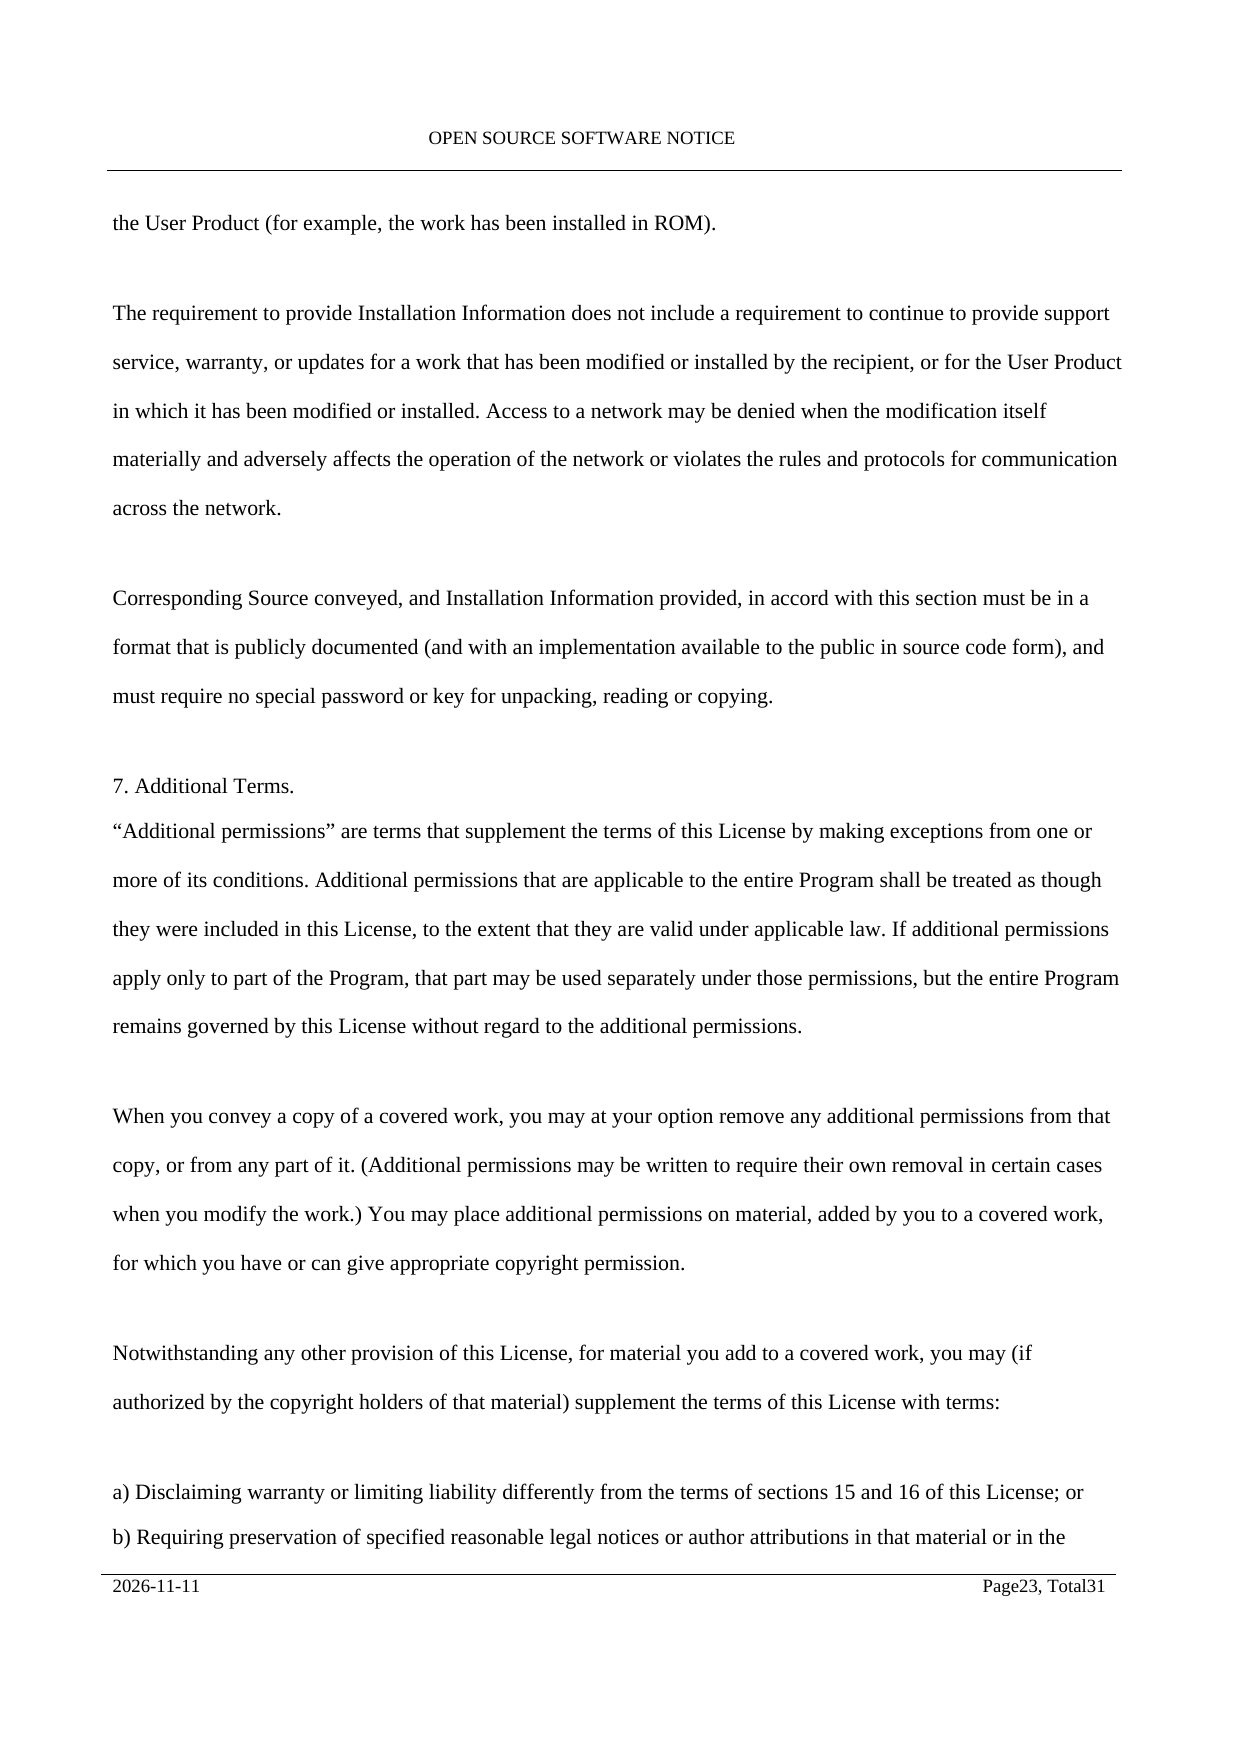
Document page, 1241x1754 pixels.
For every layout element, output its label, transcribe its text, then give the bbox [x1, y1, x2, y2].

text a) Disclaiming warranty or limiting liability differently from the terms of sections 15 and 16 of this License; or [112, 1475, 1128, 1508]
text “Additional permissions” are terms that supplement the terms of this License by making exceptions from one or more of its conditions. Additional permissions that are applicable to the entire Program shall be treated as though they were included in this License, to the extent that they are valid under applicable law. If additional permissions apply only to part of the Program, that part may be used separately under those permissions, but the entire Program remains governed by this License without regard to the additional permissions. [112, 814, 1128, 1042]
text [112, 206, 1128, 239]
text Notwithstanding any other provision of this License, for material you add to a covered work, you may (if authorized by the copyright holders of that material) supplement the terms of this License with terms: [112, 1336, 1128, 1417]
text When you convey a copy of a covered work, you may at your option remove any additional permissions from that copy, or from any part of it. (Additional permissions may be written to require their own removal in certain cases when you modify the work.) You may place additional permissions on material, added by you to a covered work, for which you have or can give appropriate copyright permission. [112, 1100, 1128, 1278]
text Corresponding Source conveyed, and Installation Information provided, in accord with this section must be in a format that is publicly documented (and with an implementation available to the public in source code form), and must require no special password or key for unpacking, reading or copying. [112, 582, 1128, 712]
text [112, 1520, 1128, 1553]
text 7. Additional Terms. [112, 769, 1128, 802]
text The requirement to provide Installation Information does not include a requirement to continue to provide support service, warranty, or updates for a work that has been modified or installed by the recipient, or for the User Product in which it has been modified or installed. Access to a network may be denied when the modification itself materially and adversely affects the operation of the network or violates the rules and protocols for communication across the network. [112, 297, 1128, 524]
